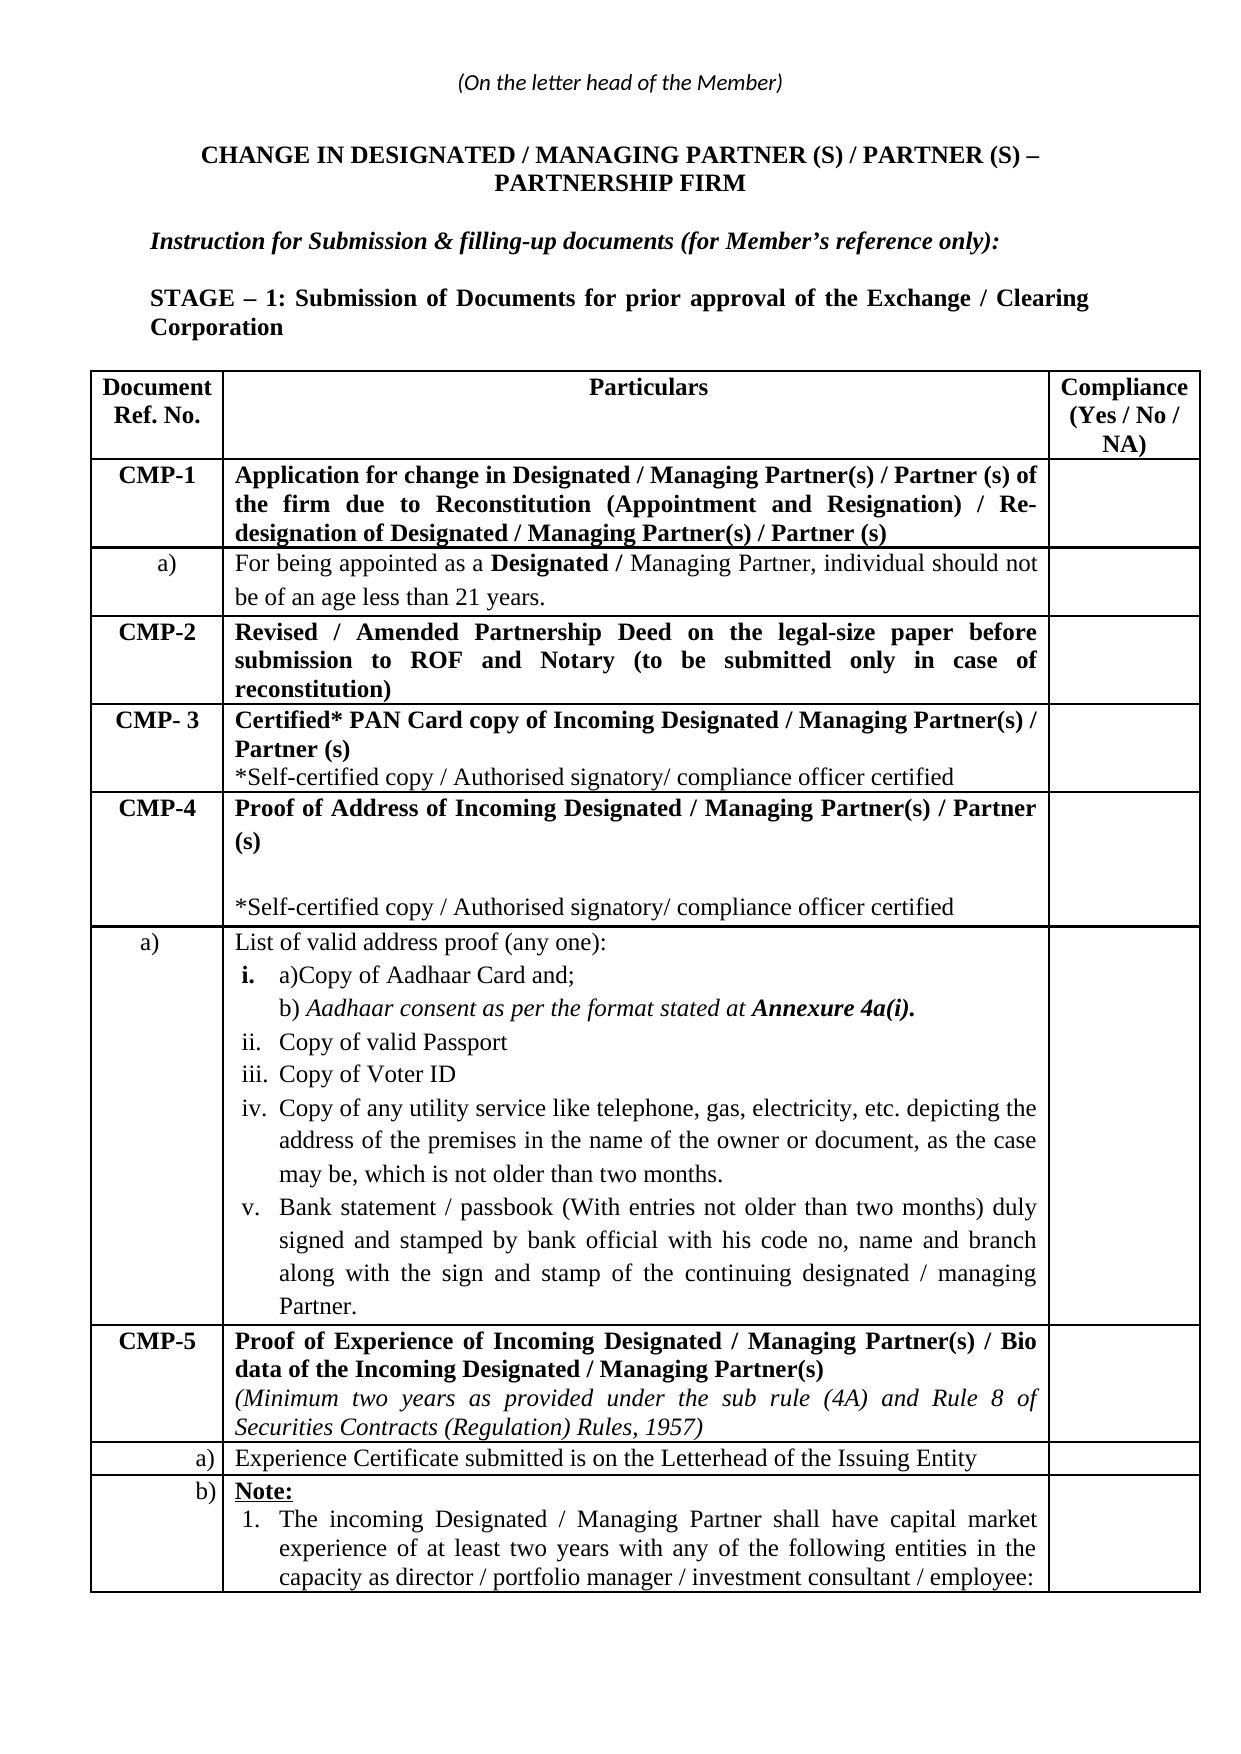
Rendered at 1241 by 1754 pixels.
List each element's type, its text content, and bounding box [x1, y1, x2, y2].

table_cell [92, 928, 222, 1324]
table_cell [1050, 460, 1199, 546]
table_header Particulars [224, 372, 1048, 458]
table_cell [224, 1476, 1048, 1591]
table_cell [1050, 1443, 1199, 1474]
text STAGE – 1: Submission of Documents for prior approval of the Exchange / Clearing Corporation [150, 283, 1090, 341]
table_cell List of valid address proof (any one): a)Copy of Aadhaar Card and; b) Aadhaar consent as per the format stated at Annexure 4a(i). Copy of valid Passport Copy of Voter ID Copy of any utility service like telephone, gas, electricity, etc. depicting the address of the premises in the name of the owner or document, as the case may be, which is not older than two months. Bank statement / passbook (With entries not older than two months) duly signed and stamped by bank official with his code no, name and branch along with the sign and stamp of the continuing designated / managing Partner. [224, 928, 1048, 1324]
text CHANGE IN DESIGNATED / MANAGING PARTNER (S) / PARTNER (S) – PARTNERSHIP FIRM [150, 140, 1090, 197]
table_cell [1050, 1476, 1199, 1591]
table_header Document Ref. No. [92, 372, 222, 458]
table_cell [1050, 1326, 1199, 1441]
table_cell [1050, 928, 1199, 1324]
table_cell Revised / Amended Partnership Deed on the legal-size paper before submission to ROF and Notary (to be submitted only in case of reconstitution) [224, 617, 1048, 703]
table_cell [92, 1476, 222, 1591]
table_cell CMP-1 [92, 460, 222, 546]
table_cell Proof of Experience of Incoming Designated / Managing Partner(s) / Bio data of the Incoming Designated / Managing Partner(s) (Minimum two years as provided under the sub rule (4A) and Rule 8 of Securities Contracts (Regulation) Rules, 1957) [224, 1326, 1048, 1441]
table_cell Experience Certificate submitted is on the Letterhead of the Issuing Entity [224, 1443, 1048, 1474]
table_cell [92, 549, 222, 614]
table_cell [1050, 617, 1199, 703]
table_cell [92, 1443, 222, 1474]
table_cell Application for change in Designated / Managing Partner(s) / Partner (s) of the firm due to Reconstitution (Appointment and Resignation) / Re-designation of Designated / Managing Partner(s) / Partner (s) [224, 460, 1048, 546]
table_cell For being appointed as a Designated / Managing Partner, individual should not be of an age less than 21 years. [224, 549, 1048, 614]
table_header Compliance (Yes / No / NA) [1050, 372, 1199, 458]
table_cell CMP- 3 [92, 705, 222, 791]
table_cell CMP-2 [92, 617, 222, 703]
table_cell [1050, 793, 1199, 925]
table_cell [1050, 705, 1199, 791]
table_cell CMP-5 [92, 1326, 222, 1441]
table_cell Certified* PAN Card copy of Incoming Designated / Managing Partner(s) / Partner (s) *Self-certified copy / Authorised signatory/ compliance officer certified [224, 705, 1048, 791]
text Instruction for Submission & filling‐up documents (for Member’s reference only): [150, 226, 1090, 255]
table_cell [1050, 549, 1199, 614]
table_cell Proof of Address of Incoming Designated / Managing Partner(s) / Partner (s) *Self-certified copy / Authorised signatory/ compliance officer certified [224, 793, 1048, 925]
table_cell CMP-4 [92, 793, 222, 925]
